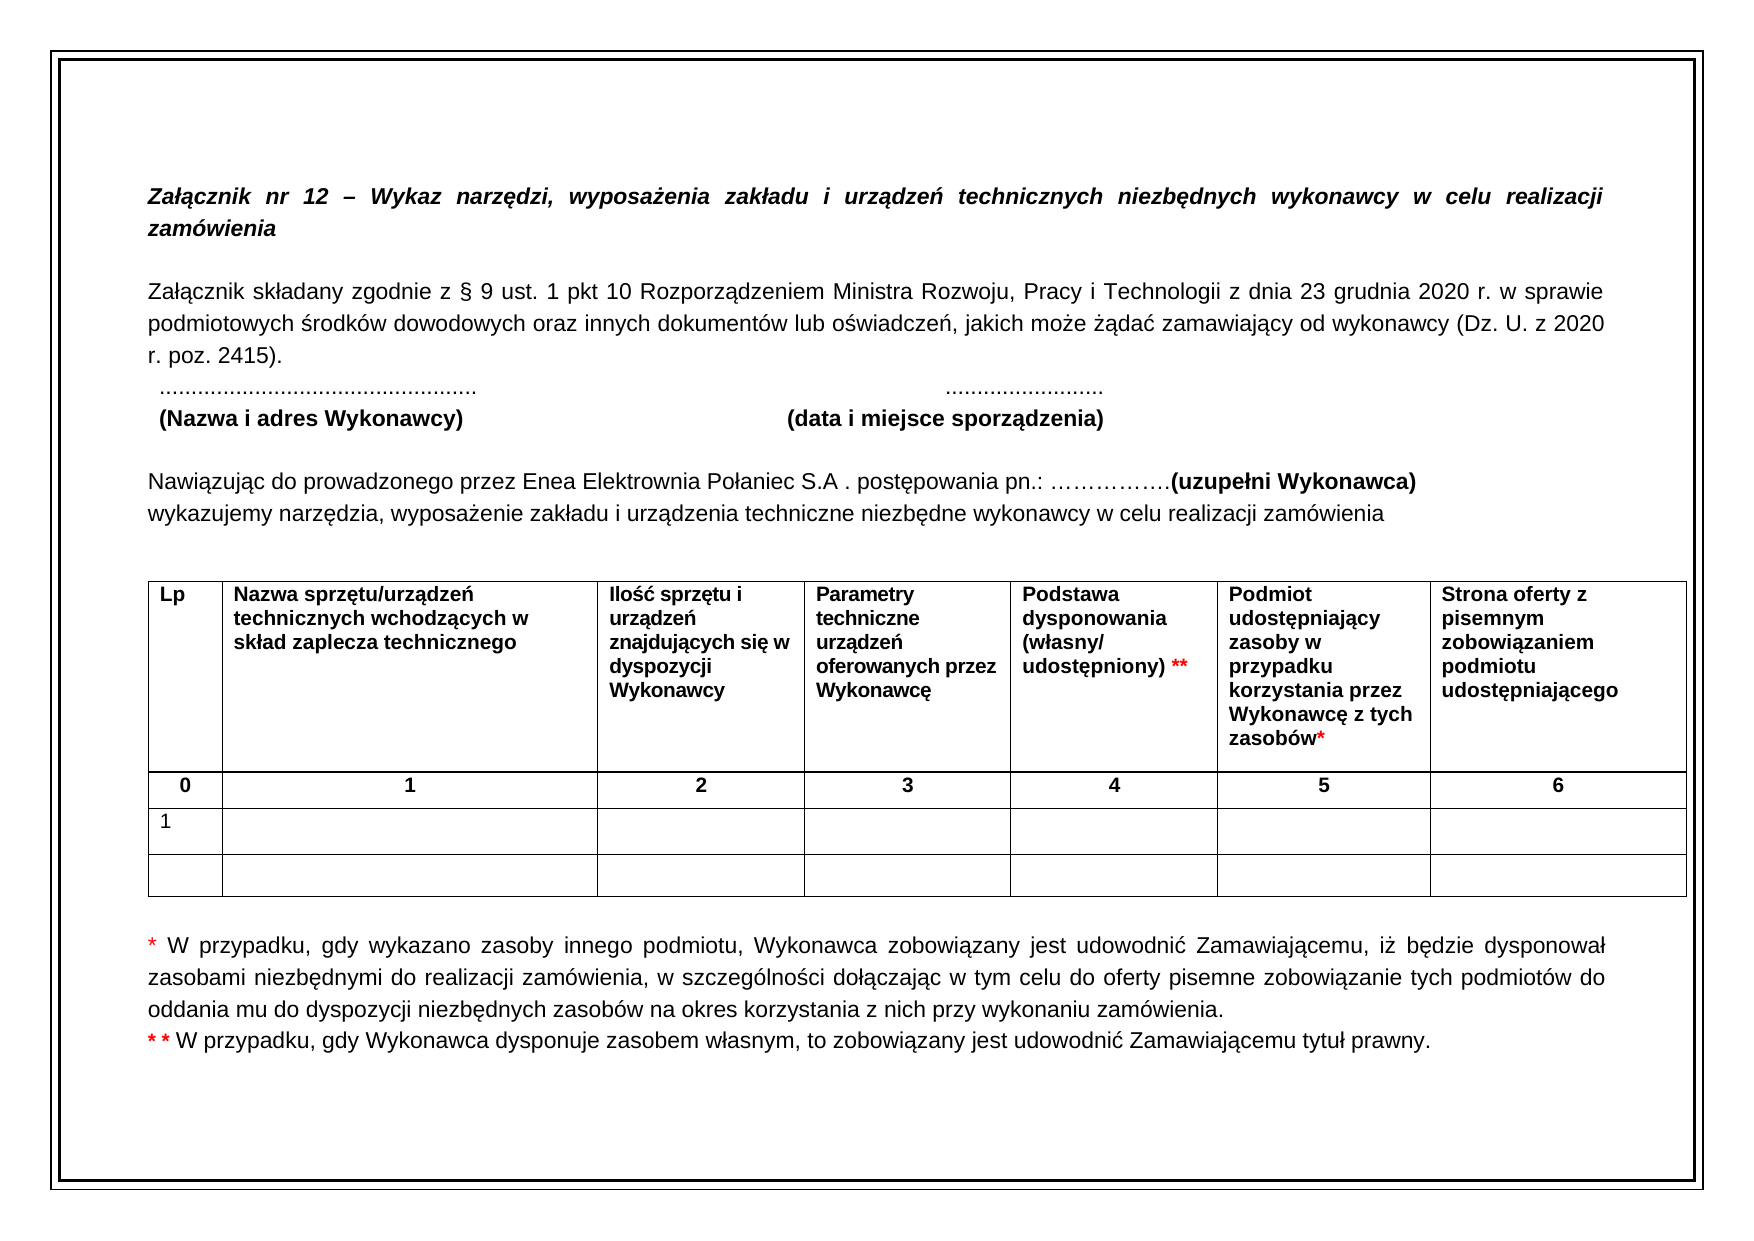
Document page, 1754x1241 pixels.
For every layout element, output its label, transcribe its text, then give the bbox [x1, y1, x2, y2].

table_cell [1431, 809, 1686, 853]
table_header Parametry techniczne urządzeń oferowanych przez Wykonawcę [805, 582, 1010, 771]
table_cell 3 [805, 773, 1010, 807]
text * W przypadku, gdy wykazano zasoby innego podmiotu, Wykonawca zobowiązany jest udowodnić Zamawiającemu, iż będzie dysponował zasobami niezbędnymi do realizacji zamówienia, w szczególności dołączając w tym celu do oferty pisemne zobowiązanie tych podmiotów do oddania mu do dyspozycji niezbędnych zasobów na okres korzystania z nich przy wykonaniu zamówienia. [148, 928, 1606, 1023]
table_cell 1 [149, 809, 222, 853]
table_header Podstawa dysponowania (własny/ udostępniony) ** [1011, 582, 1217, 771]
text Załącznik składany zgodnie z § 9 ust. 1 pkt 10 Rozporządzeniem Ministra Rozwoju, Pracy i Technologii z dnia 23 grudnia 2020 r. w sprawie podmiotowych środków dowodowych oraz innych dokumentów lub oświadczeń, jakich może żądać zamawiający od wykonawcy (Dz. U. z 2020 r. poz. 2415). [148, 274, 1606, 369]
table_cell 1 [223, 773, 597, 807]
text Nawiązując do prowadzonego przez Enea Elektrownia Połaniec S.A . postępowania pn.: …………….(uzupełni Wykonawca) [148, 464, 1606, 496]
table_header Nazwa sprzętu/urządzeń technicznych wchodzących w skład zaplecza technicznego [223, 582, 597, 771]
table_cell [223, 809, 597, 853]
table_cell [1011, 855, 1217, 896]
subtitle Załącznik nr 12 – Wykaz narzędzi, wyposażenia zakładu i urządzeń technicznych niezbędnych wykonawcy w celu realizacji zamówienia [148, 179, 1606, 243]
table_cell [598, 809, 804, 853]
table_cell 0 [149, 773, 222, 807]
table_cell [1218, 855, 1430, 896]
table_header ......................... [639, 369, 1115, 401]
table_cell 5 [1218, 773, 1430, 807]
table_cell [223, 855, 597, 896]
table_cell [1011, 809, 1217, 853]
table_header Ilość sprzętu i urządzeń znajdujących się w dyspozycji Wykonawcy [598, 582, 804, 771]
table_cell (data i miejsce sporządzenia) [639, 401, 1115, 433]
table_cell [1218, 809, 1430, 853]
table_cell [805, 855, 1010, 896]
table_cell [598, 855, 804, 896]
text * * W przypadku, gdy Wykonawca dysponuje zasobem własnym, to zobowiązany jest udowodnić Zamawiającemu tytuł prawny. [148, 1023, 1606, 1055]
table_cell (Nazwa i adres Wykonawcy) [148, 401, 639, 433]
table_cell [149, 855, 222, 896]
table_header Podmiot udostępniający zasoby w przypadku korzystania przez Wykonawcę z tych zasobów* [1218, 582, 1430, 771]
text wykazujemy narzędzia, wyposażenie zakładu i urządzenia techniczne niezbędne wykonawcy w celu realizacji zamówienia [148, 496, 1606, 528]
table_cell [1431, 855, 1686, 896]
table_header Strona oferty z pisemnym zobowiązaniem podmiotu udostępniającego [1431, 582, 1686, 771]
table_cell [805, 809, 1010, 853]
table_cell 4 [1011, 773, 1217, 807]
table_cell 6 [1431, 773, 1686, 807]
table_header Lp [149, 582, 222, 771]
table_header .................................................. [148, 369, 639, 401]
table_cell 2 [598, 773, 804, 807]
